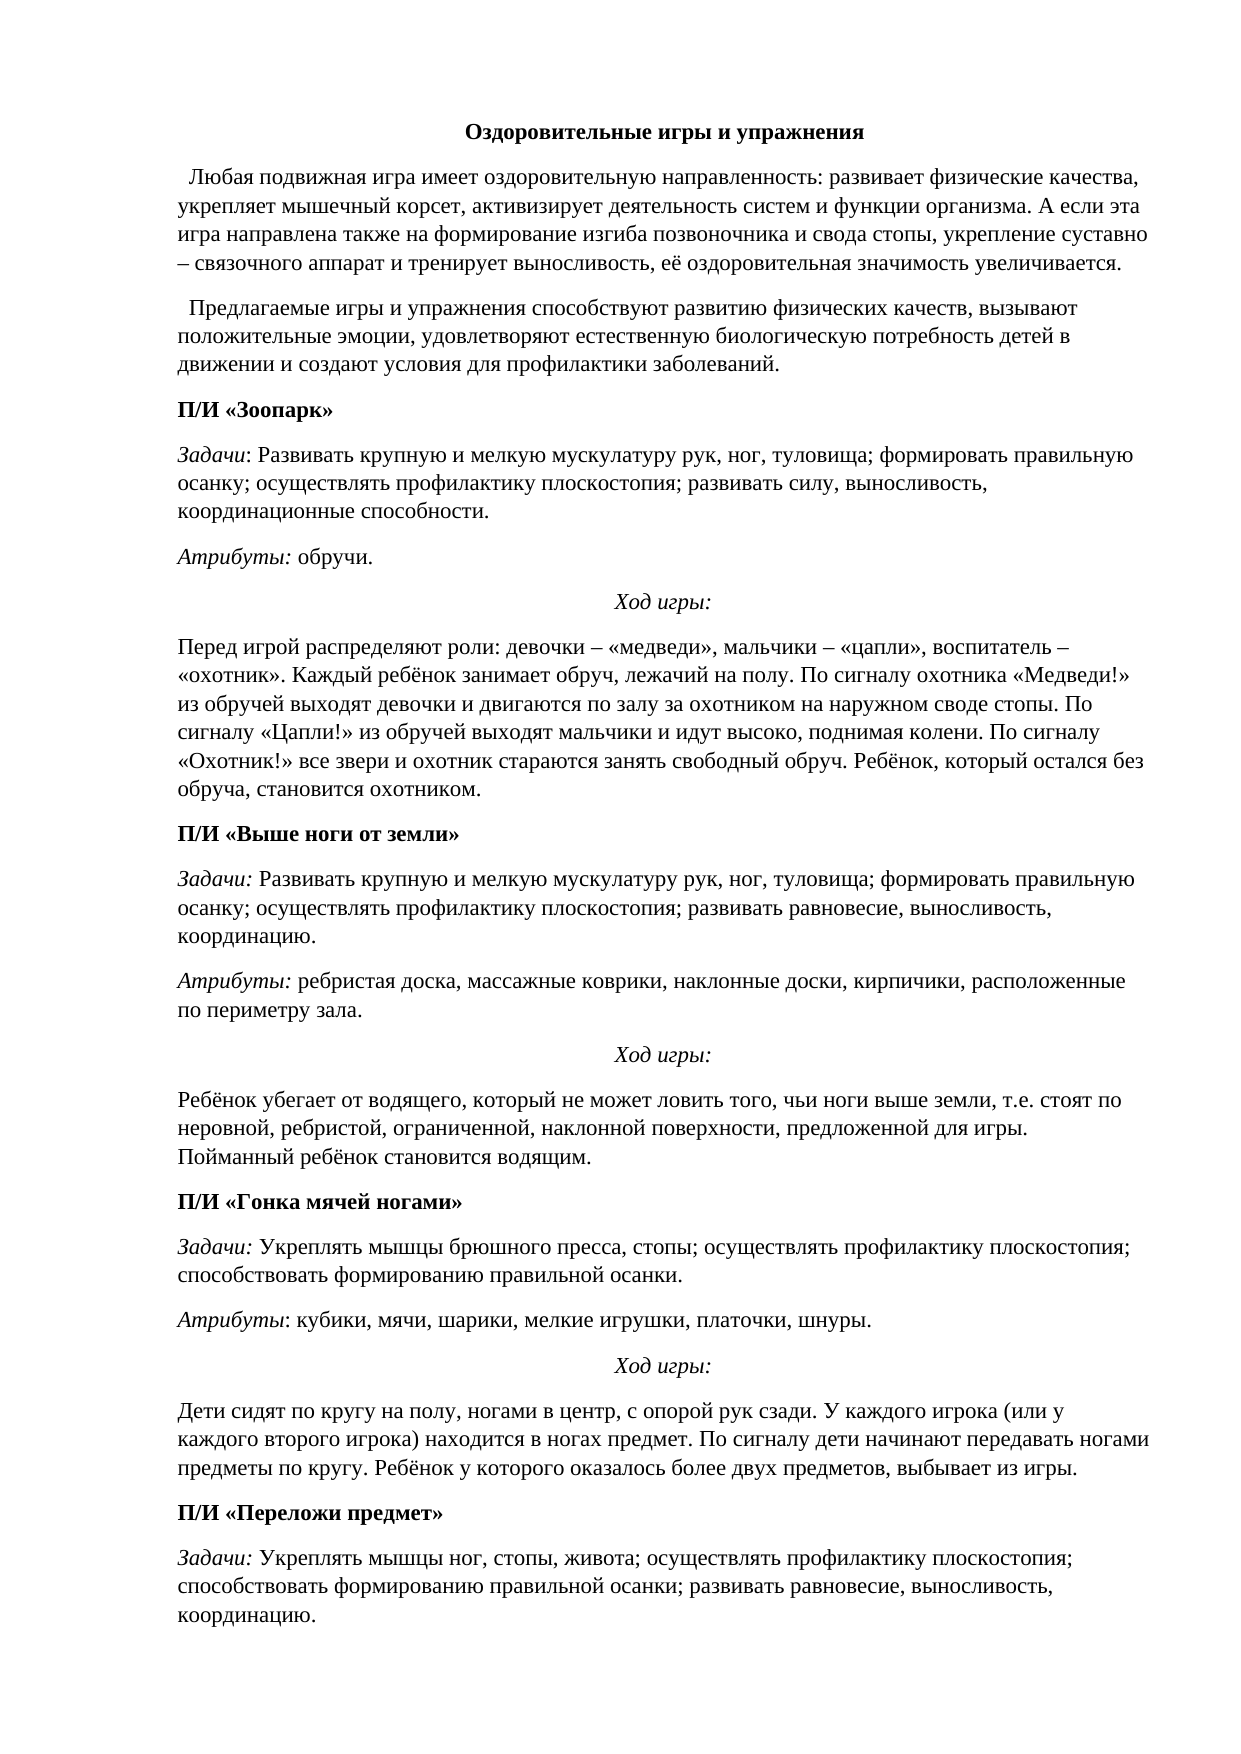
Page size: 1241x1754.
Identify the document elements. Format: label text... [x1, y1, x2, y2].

text Задачи: Развивать крупную и мелкую мускулатуру рук, ног, туловища; формировать правильную осанку; осуществлять профилактику плоскостопия; развивать силу, выносливость, координационные способности. [177, 441, 1152, 524]
text П/И «Гонка мячей ногами» [177, 1188, 1152, 1214]
text Ход игры: [177, 1352, 1152, 1378]
text Ребёнок убегает от водящего, который не может ловить того, чьи ноги выше земли, т.е. стоят по неровной, ребристой, ограниченной, наклонной поверхности, предложенной для игры. Пойманный ребёнок становится водящим. [177, 1086, 1152, 1169]
text Задачи: Укреплять мышцы брюшного пресса, стопы; осуществлять профилактику плоскостопия; способствовать формированию правильной осанки. [177, 1233, 1152, 1288]
text Задачи: Развивать крупную и мелкую мускулатуру рук, ног, туловища; формировать правильную осанку; осуществлять профилактику плоскостопия; развивать равновесие, выносливость, координацию. [177, 865, 1152, 948]
text Атрибуты: обручи. [177, 543, 1152, 569]
text П/И «Выше ноги от земли» [177, 820, 1152, 847]
text Атрибуты: кубики, мячи, шарики, мелкие игрушки, платочки, шнуры. [177, 1307, 1152, 1333]
text Ход игры: [177, 588, 1152, 614]
text Предлагаемые игры и упражнения способствуют развитию физических качеств, вызывают положительные эмоции, удовлетворяют естественную биологическую потребность детей в движении и создают условия для профилактики заболеваний. [177, 294, 1152, 377]
text Атрибуты: ребристая доска, массажные коврики, наклонные доски, кирпичики, расположенные по периметру зала. [177, 967, 1152, 1022]
text П/И «Зоопарк» [177, 396, 1152, 422]
text Оздоровительные игры и упражнения [177, 118, 1152, 144]
text Дети сидят по кругу на полу, ногами в центр, с опорой рук сзади. У каждого игрока (или у каждого второго игрока) находится в ногах предмет. По сигналу дети начинают передавать ногами предметы по кругу. Ребёнок у которого оказалось более двух предметов, выбывает из игры. [177, 1397, 1152, 1480]
text Любая подвижная игра имеет оздоровительную направленность: развивает физические качества, укрепляет мышечный корсет, активизирует деятельность систем и функции организма. А если эта игра направлена также на формирование изгиба позвоночника и свода стопы, укрепление суставно – связочного аппарат и тренирует выносливость, её оздоровительная значимость увеличивается. [177, 163, 1152, 275]
text Перед игрой распределяют роли: девочки – «медведи», мальчики – «цапли», воспитатель – «охотник». Каждый ребёнок занимает обруч, лежачий на полу. По сигналу охотника «Медведи!» из обручей выходят девочки и двигаются по залу за охотником на наружном своде стопы. По сигналу «Цапли!» из обручей выходят мальчики и идут высоко, поднимая колени. По сигналу «Охотник!» все звери и охотник стараются занять свободный обруч. Ребёнок, который остался без обруча, становится охотником. [177, 633, 1152, 801]
text Ход игры: [177, 1041, 1152, 1067]
text П/И «Переложи предмет» [177, 1499, 1152, 1525]
text Задачи: Укреплять мышцы ног, стопы, живота; осуществлять профилактику плоскостопия; способствовать формированию правильной осанки; развивать равновесие, выносливость, координацию. [177, 1544, 1152, 1627]
